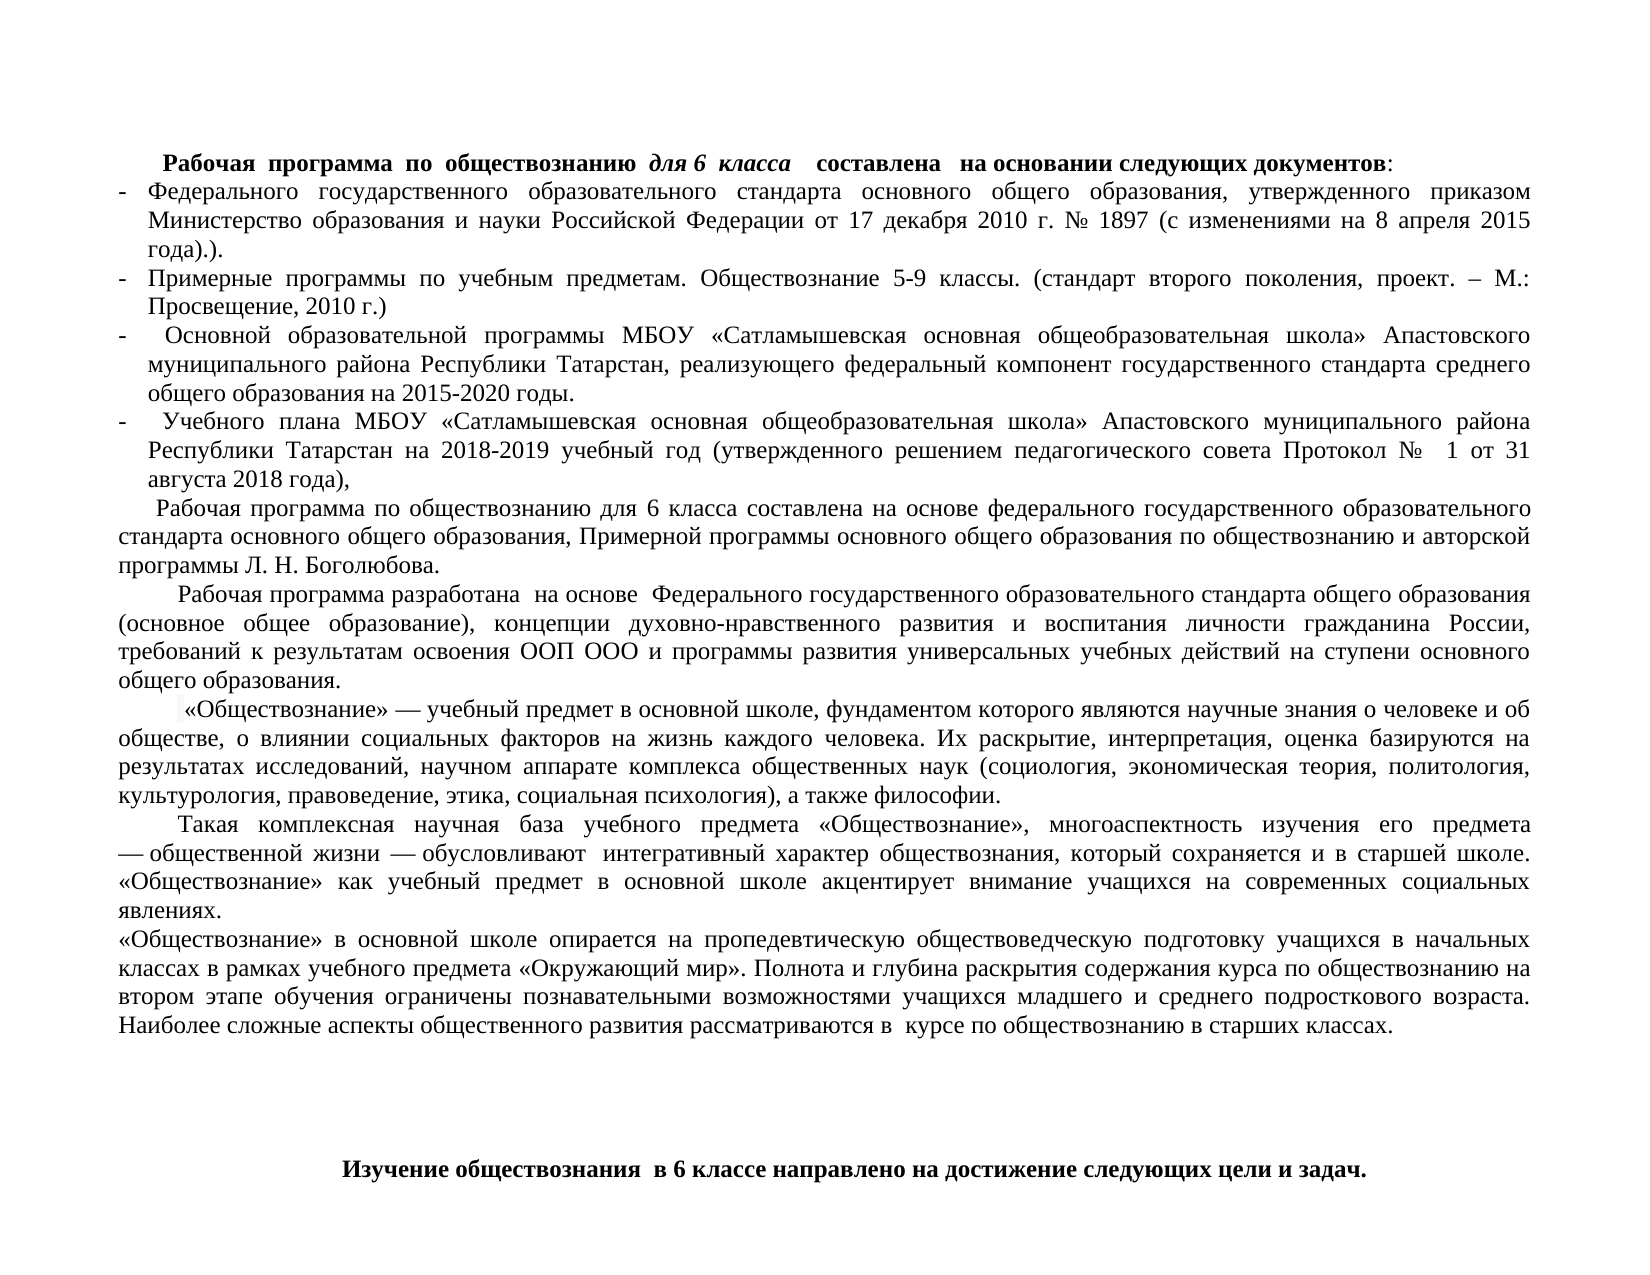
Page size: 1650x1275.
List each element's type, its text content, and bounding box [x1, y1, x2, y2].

list Федерального государственного образовательного стандарта основного общего образования, утвержденного приказом Министерство образования и науки Российской Федерации от 17 декабря 2010 г. № 1897 (с изменениями на 8 апреля 2015 года).). [118, 176, 1532, 263]
text Рабочая программа по обществознанию для 6 класса составлена на основе федерального государственного образовательного стандарта основного общего образования, Примерной программы основного общего образования по обществознанию и авторской программы Л. Н. Боголюбова. [118, 493, 1532, 579]
list Учебного плана МБОУ «Сатламышевская основная общеобразовательная школа» Апастовского муниципального района Республики Татарстан на 2018-2019 учебный год (утвержденного решением педагогического совета Протокол № 1 от 31 августа 2018 года), [118, 406, 1532, 493]
text Рабочая программа по обществознанию для 6 класса составлена на основании следующих документов: [118, 148, 1532, 176]
text Такая комплексная научная база учебного предмета «Обществознание», многоаспектность изучения его предмета — общественной жизни — обусловливают интегративный характер обществознания, который сохраняется и в старшей школе. «Обществознание» как учебный предмет в основной школе акцентирует внимание учащихся на современных социальных явлениях. «Обществознание» в основной школе опирается на пропедевтическую обществоведческую подготовку учащихся в начальных классах в рамках учебного предмета «Окружающий мир». Полнота и глубина раскрытия содержания курса по обществознанию на втором этапе обучения ограничены познавательными возможностями учащихся младшего и среднего подросткового возраста. Наиболее сложные аспекты общественного развития рассматриваются в курсе по обществознанию в старших классах. [118, 809, 1532, 1039]
text Рабочая программа разработана на основе Федерального государственного образовательного стандарта общего образования (основное общее образование), концепции духовно-нравственного развития и воспитания личности гражданина России, требований к результатам освоения ООП ООО и программы развития универсальных учебных действий на ступени основного общего образования. [118, 579, 1532, 694]
text Изучение обществознания в 6 классе направлено на достижение следующих цели и задач. [118, 1154, 1532, 1183]
list Примерные программы по учебным предметам. Обществознание 5-9 классы. (стандарт второго поколения, проект. – М.: Просвещение, 2010 г.) [118, 263, 1532, 320]
list Основной образовательной программы МБОУ «Сатламышевская основная общеобразовательная школа» Апастовского муниципального района Республики Татарстан, реализующего федеральный компонент государственного стандарта среднего общего образования на 2015-2020 годы. [118, 320, 1532, 406]
text «Обществознание» — учебный предмет в основной школе, фундаментом которого являются научные знания о человеке и об обществе, о влиянии социальных факторов на жизнь каждого человека. Их раскрытие, интерпретация, оценка базируются на результатах исследований, научном аппарате комплекса общественных наук (социология, экономическая теория, политология, культурология, правоведение, этика, социальная психология), а также философии. [118, 694, 1532, 809]
